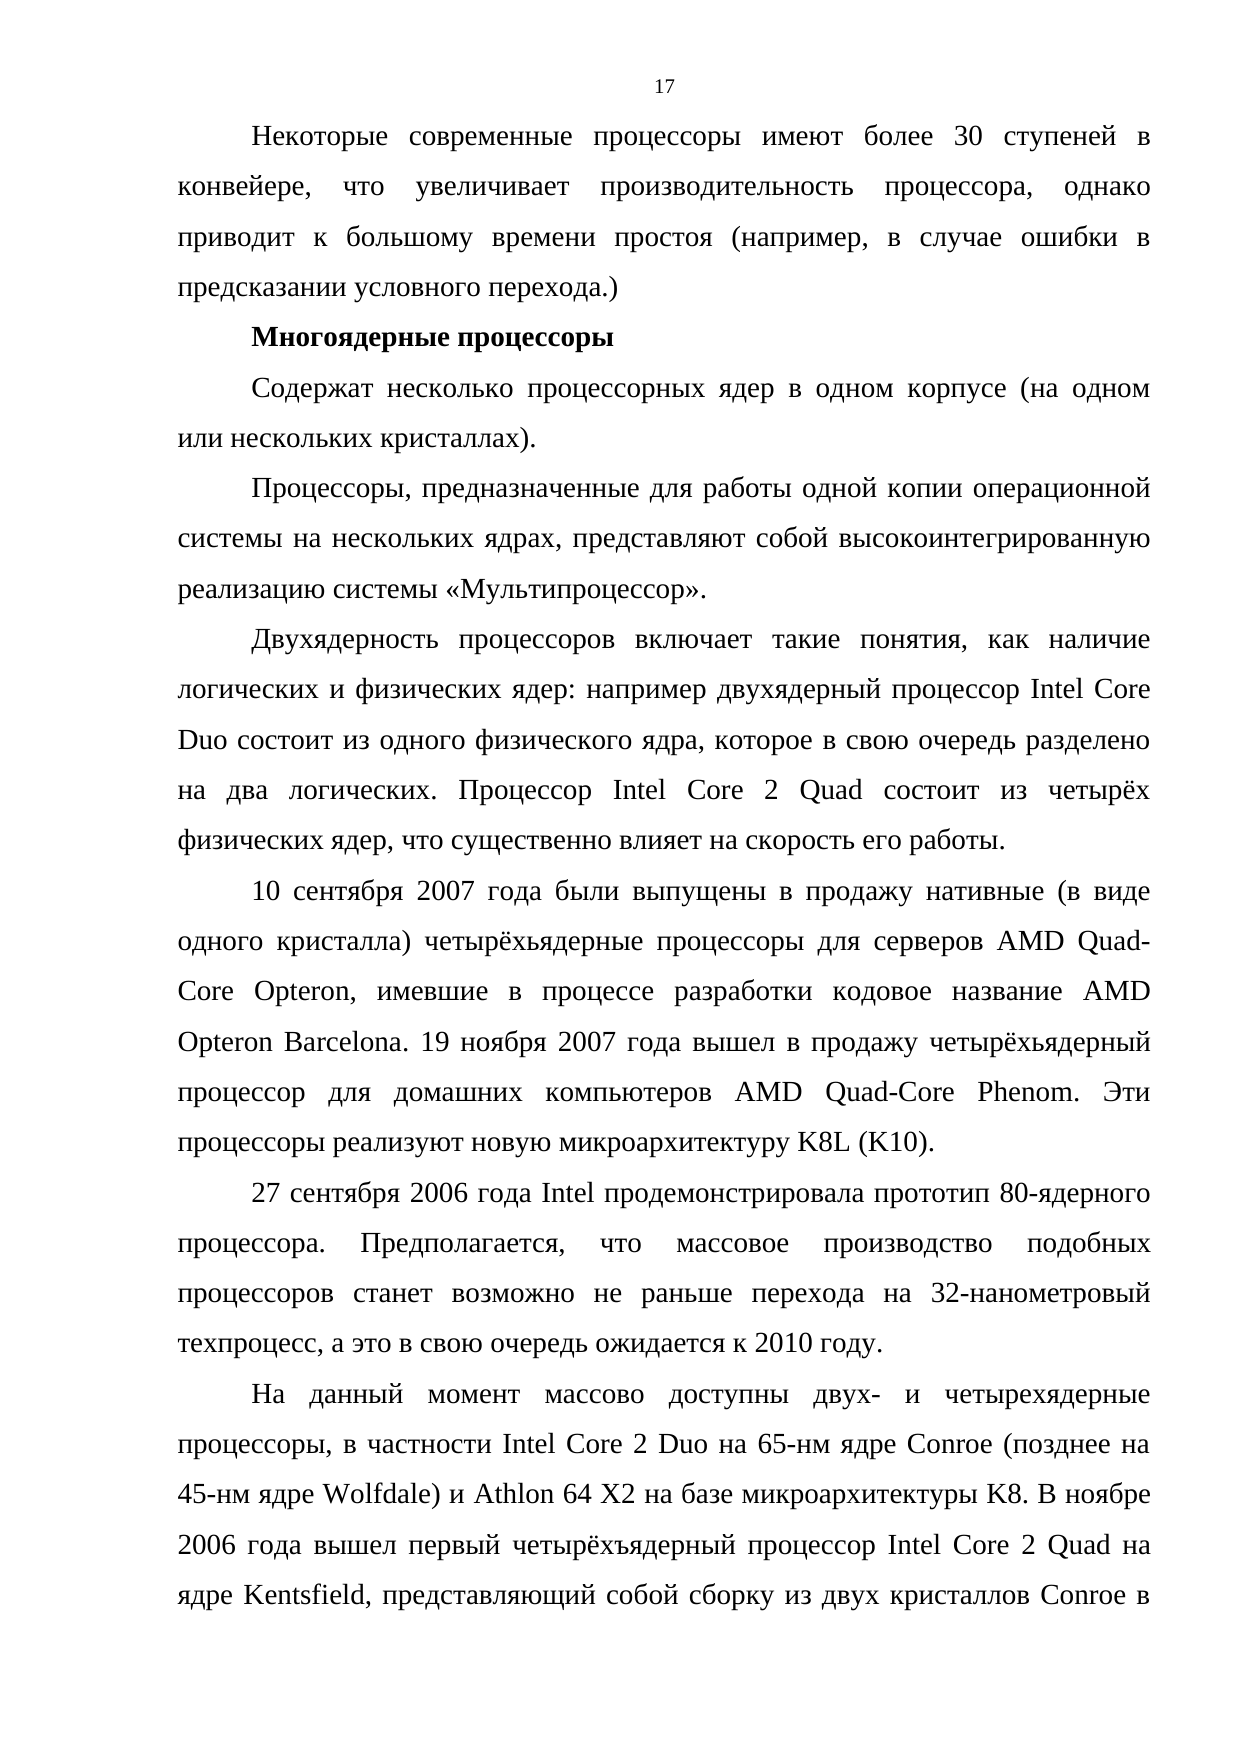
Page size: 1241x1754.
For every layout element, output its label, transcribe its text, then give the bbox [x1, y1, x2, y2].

subtitle Многоядерные процессоры [177, 319, 1152, 353]
text 27 сентября 2006 года Intel продемонстрировала прототип 80-ядерного процессора. Предполагается, что массовое производство подобных процессоров станет возможно не раньше перехода на 32-нанометровый техпроцесс, а это в свою очередь ожидается к 2010 году. [177, 1175, 1152, 1359]
text Процессоры, предназначенные для работы одной копии операционной системы на нескольких ядрах, представляют собой высокоинтегрированную реализацию системы «Мультипроцессор». [177, 470, 1152, 604]
text 10 сентября 2007 года были выпущены в продажу нативные (в виде одного кристалла) четырёхьядерные процессоры для серверов AMD Quad-Core Opteron, имевшие в процессе разработки кодовое название AMD Opteron Barcelona. 19 ноября 2007 года вышел в продажу четырёхьядерный процессор для домашних компьютеров AMD Quad-Core Phenom. Эти процессоры реализуют новую микроархитектуру K8L (K10). [177, 873, 1152, 1158]
text Двухядерность процессоров включает такие понятия, как наличие логических и физических ядер: например двухядерный процессор Intel Core Duo состоит из одного физического ядра, которое в свою очередь разделено на два логических. Процессор Intel Core 2 Quad состоит из четырёх физических ядер, что существенно влияет на скорость его работы. [177, 621, 1152, 856]
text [177, 1376, 1152, 1611]
text Некоторые современные процессоры имеют более 30 ступеней в конвейере, что увеличивает производительность процессора, однако приводит к большому времени простоя (например, в случае ошибки в предсказании условного перехода.) [177, 118, 1152, 303]
text Содержат несколько процессорных ядер в одном корпусе (на одном или нескольких кристаллах). [177, 370, 1152, 453]
